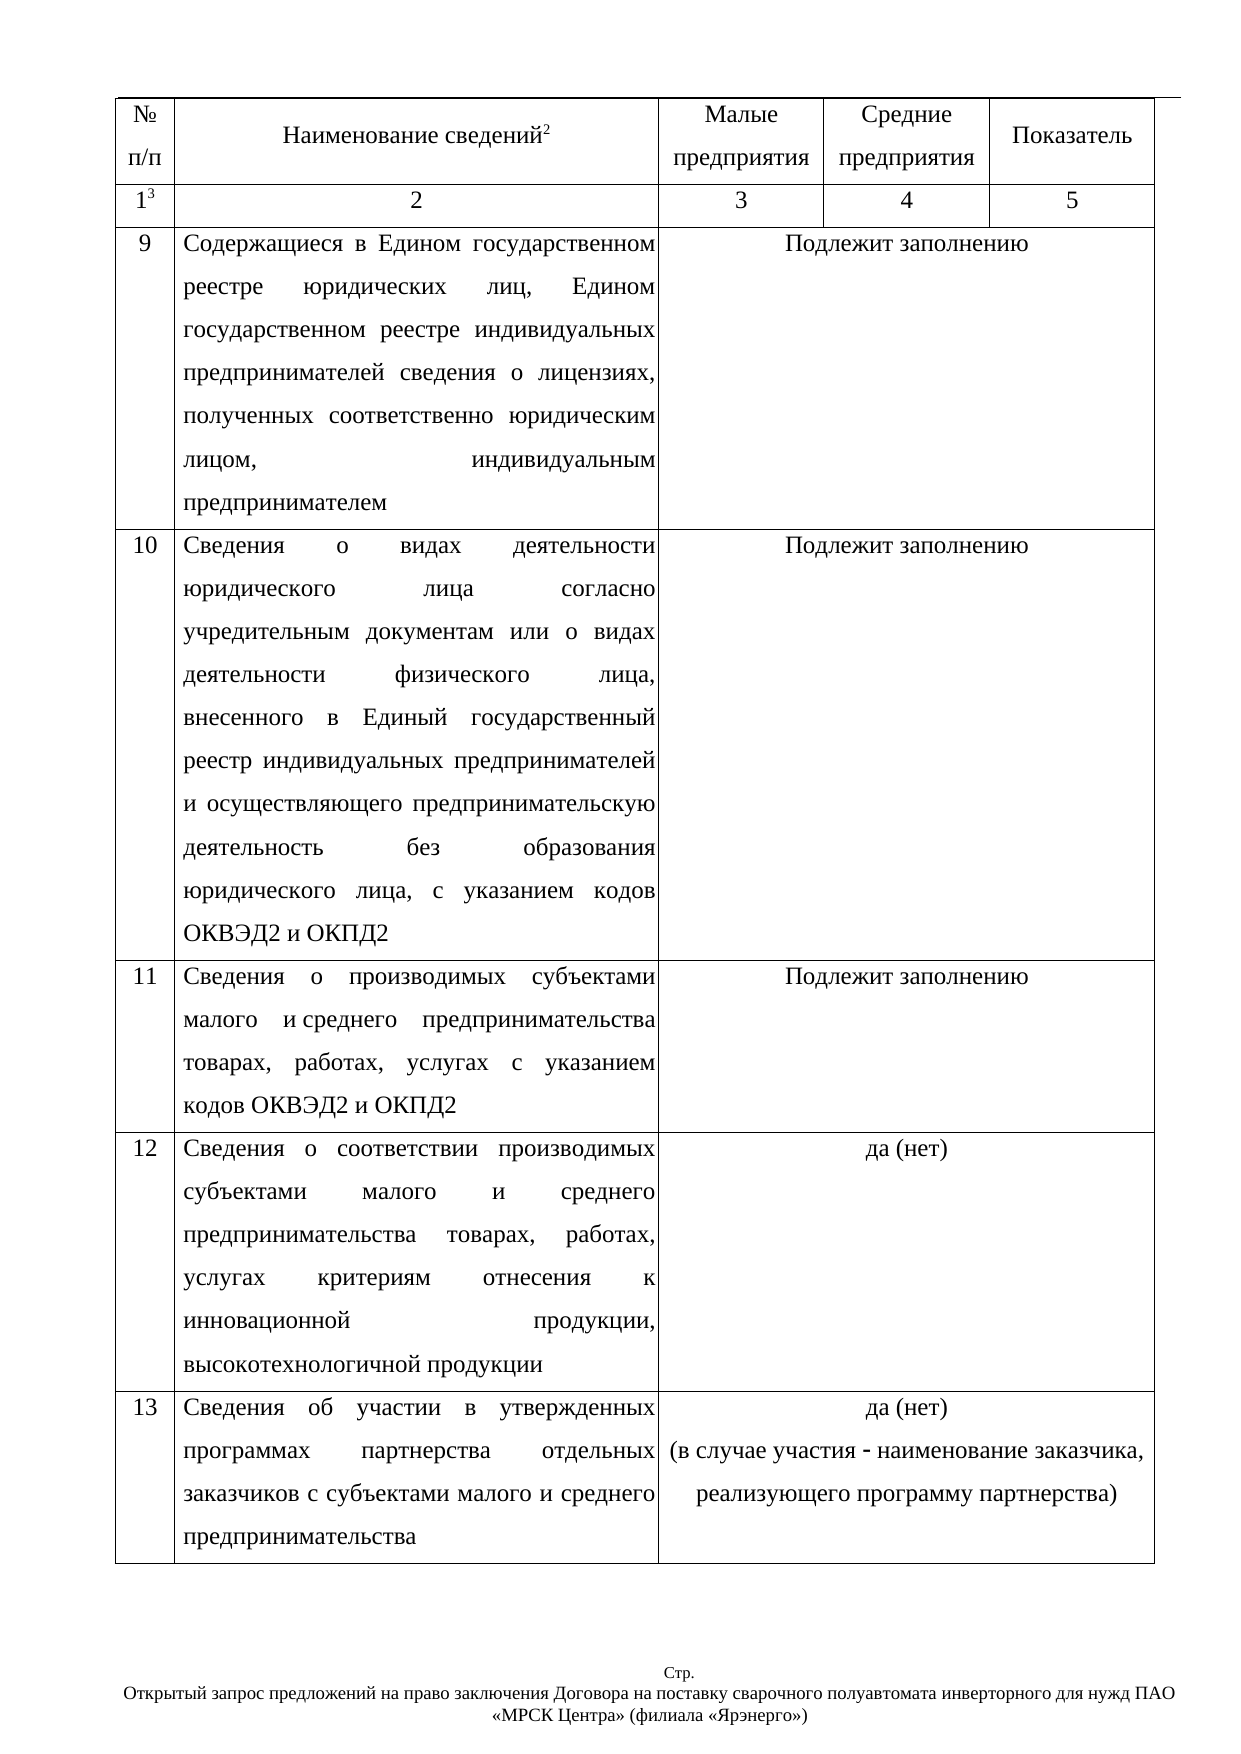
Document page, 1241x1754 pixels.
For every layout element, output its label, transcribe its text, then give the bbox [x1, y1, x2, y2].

table_cell 5 [990, 185, 1154, 227]
table_cell 13 [116, 185, 174, 227]
table_cell Сведения о соответствии производимых субъектами малого и среднего предпринимательства товарах, работах, услугах критериям отнесения к инновационной продукции, высокотехнологичной продукции [175, 1133, 658, 1391]
table_cell Подлежит заполнению [659, 961, 1154, 1132]
table_cell Подлежит заполнению [659, 530, 1154, 960]
table_cell 2 [175, 185, 658, 227]
table_cell Сведения об участии в утвержденных программах партнерства отдельных заказчиков с субъектами малого и среднего предпринимательства [175, 1392, 658, 1563]
table_cell 12 [116, 1133, 174, 1391]
table_header Средние предприятия [824, 99, 989, 184]
table_cell да (нет) (в случае участия наименование заказчика, реализующего программу партнерства) [659, 1392, 1154, 1563]
table_cell Сведения о видах деятельности юридического лица согласно учредительным документам или о видах деятельности физического лица, внесенного в Единый государственный реестр индивидуальных предпринимателей и осуществляющего предпринимательскую деятельность без образования юридического лица, с указанием кодов ОКВЭД2 и ОКПД2 [175, 530, 658, 960]
table_cell Подлежит заполнению [659, 228, 1154, 529]
table_cell Сведения о производимых субъектами малого и среднего предпринимательства товарах, работах, услугах с указанием кодов ОКВЭД2 и ОКПД2 [175, 961, 658, 1132]
table_cell 9 [116, 228, 174, 529]
table_cell 4 [824, 185, 989, 227]
table_cell Содержащиеся в Едином государственном реестре юридических лиц, Едином государственном реестре индивидуальных предпринимателей сведения о лицензиях, полученных соответственно юридическим лицом, индивидуальным предпринимателем [175, 228, 658, 529]
table_header Наименование сведений2 [175, 99, 658, 184]
table_cell 13 [116, 1392, 174, 1563]
table_cell 11 [116, 961, 174, 1132]
table_header № п/п [116, 99, 174, 184]
table_cell 3 [659, 185, 823, 227]
table_cell да (нет) [659, 1133, 1154, 1391]
table_header Показатель [990, 99, 1154, 184]
table_header Малые предприятия [659, 99, 823, 184]
table_cell 10 [116, 530, 174, 960]
